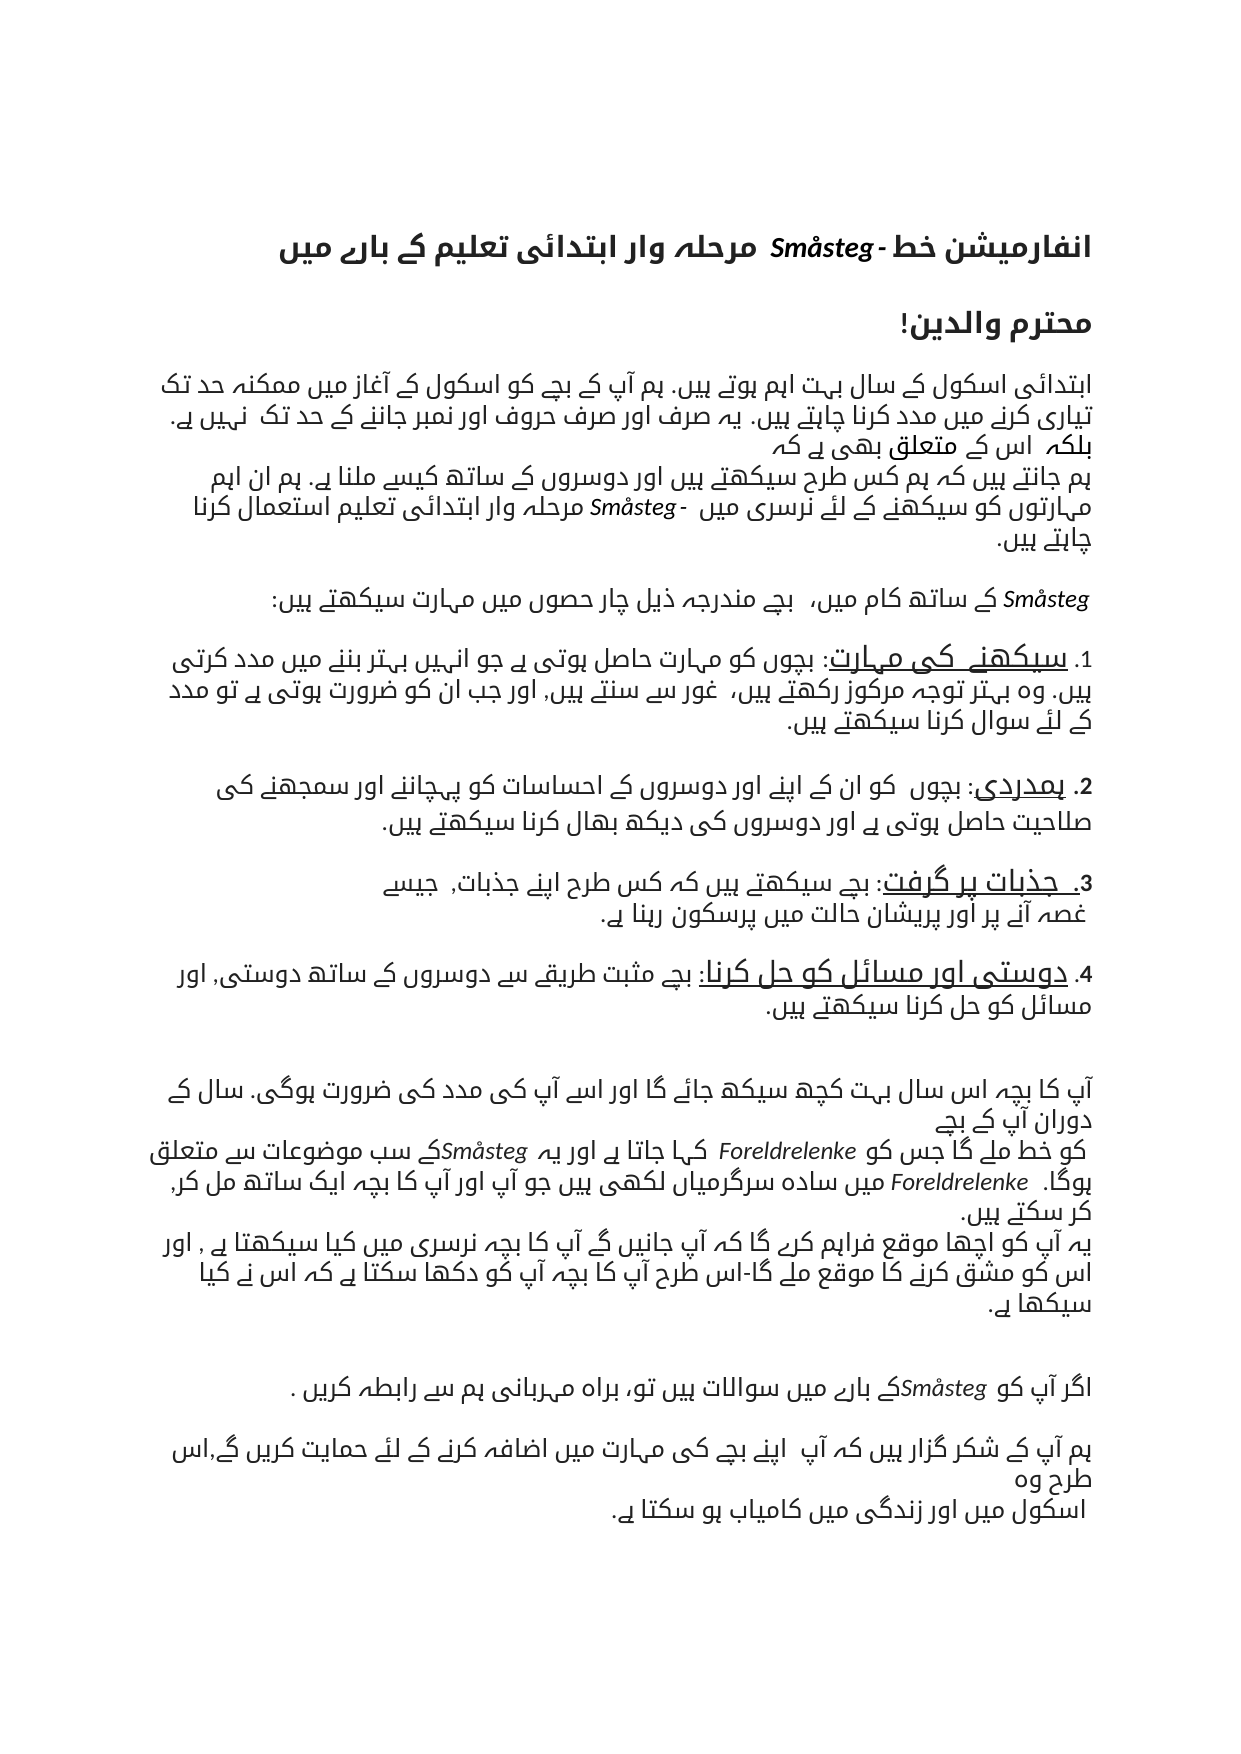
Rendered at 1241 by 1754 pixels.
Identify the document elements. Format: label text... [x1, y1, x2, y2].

text 1. سیکھنے کی مہارت: بچوں کو مہارت حاصل ہوتی ہے جو انہیں بہتر بننے میں مدد کرتی ہیں. وہ بہتر توجہ مرکوز رکھتے ہیں، غور سے سنتے ہیں, اور جب ان کو ضرورت ہوتی ہے تو مدد کے لئے سوال کرنا سیکھتے ہیں. [148, 639, 1093, 736]
text انفارمیشن خط -Småsteg مرحلہ وار ابتدائی تعلیم کے بارے میں [148, 229, 1093, 265]
text غصہ آنے پر اور پریشان حالت میں پرسکون رہنا ہے. [148, 898, 1093, 929]
text 3. جذبات پر گرفت: بچے سیکھتے ہیں کہ کس طرح اپنے جذبات, جیسے [148, 863, 1093, 898]
text Småsteg کے ساتھ کام میں، بچے مندرجہ ذیل چار حصوں میں مہارت سیکھتے ہیں: [148, 583, 1093, 614]
text ہم آپ کے شکر گزار ہیں کہ آپ اپنے بچے کی مہارت میں اضافہ کرنے کے لئے حمایت کریں گے,اس طرح وہ [148, 1433, 1093, 1494]
text آپ کا بچہ اس سال بہت کچھ سیکھ جائے گا اور اسے آپ کی مدد کی ضرورت ہوگی. سال کے دوران آپ کے بچے [148, 1074, 1093, 1135]
text 2. ہمدردی: بچوں کو ان کے اپنے اور دوسروں کے احساسات کو پہچاننے اور سمجھنے کی صلاحیت حاصل ہوتی ہے اور دوسروں کی دیکھ بھال کرنا سیکھتے ہیں. [148, 766, 1093, 837]
text 4. دوستی اور مسائل کو حل کرنا: بچے مثبت طریقے سے دوسروں کے ساتھ دوستی, اور مسائل کو حل کرنا سیکھتے ہیں. [148, 954, 1093, 1021]
text یہ آپ کو اچھا موقع فراہم کرے گا کہ آپ جانیں گے آپ کا بچہ نرسری میں کیا سیکھتا ہے , اور اس کو مشق کرنے کا موقع ملے گا-اس طرح آپ کا بچہ آپ کو دکھا سکتا ہے کہ اس نے کیا سیکھا ہے. [148, 1227, 1093, 1318]
text اگر آپ کو Småstegکے بارے میں سوالات ہیں تو، براہ مہربانی ہم سے رابطہ کریں . [148, 1372, 1093, 1403]
text محترم والدین! [148, 305, 1093, 341]
text اسکول میں اور زندگی میں کامیاب ہو سکتا ہے. [148, 1494, 1093, 1525]
text ابتدائی اسکول کے سال بہت اہم ہوتے ہیں. ہم آپ کے بچے کو اسکول کے آغاز میں ممکنہ حد تک تیاری کرنے میں مدد کرنا چاہتے ہیں. یہ صرف اور صرف حروف اور نمبر جاننے کے حد تک نہیں ہے. بلکہ اس کے متعلق بھی ہے کہ [148, 369, 1093, 461]
text ہم جانتے ہیں کہ ہم کس طرح سیکھتے ہیں اور دوسروں کے ساتھ کیسے ملنا ہے. ہم ان اہم مہارتوں کو سیکھنے کے لئے نرسری میں -Småsteg مرحلہ وار ابتدائی تعلیم استعمال کرنا چاہتے ہیں. [148, 461, 1093, 553]
text کو خط ملے گا جس کو Foreldrelenke کہا جاتا ہے اور یہ Småstegکے سب موضوعات سے متعلق ہوگا. Foreldrelenke میں سادہ سرگرمیاں لکھی ہیں جو آپ اور آپ کا بچہ ایک ساتھ مل کر, کر سکتے ہیں. [148, 1135, 1093, 1227]
